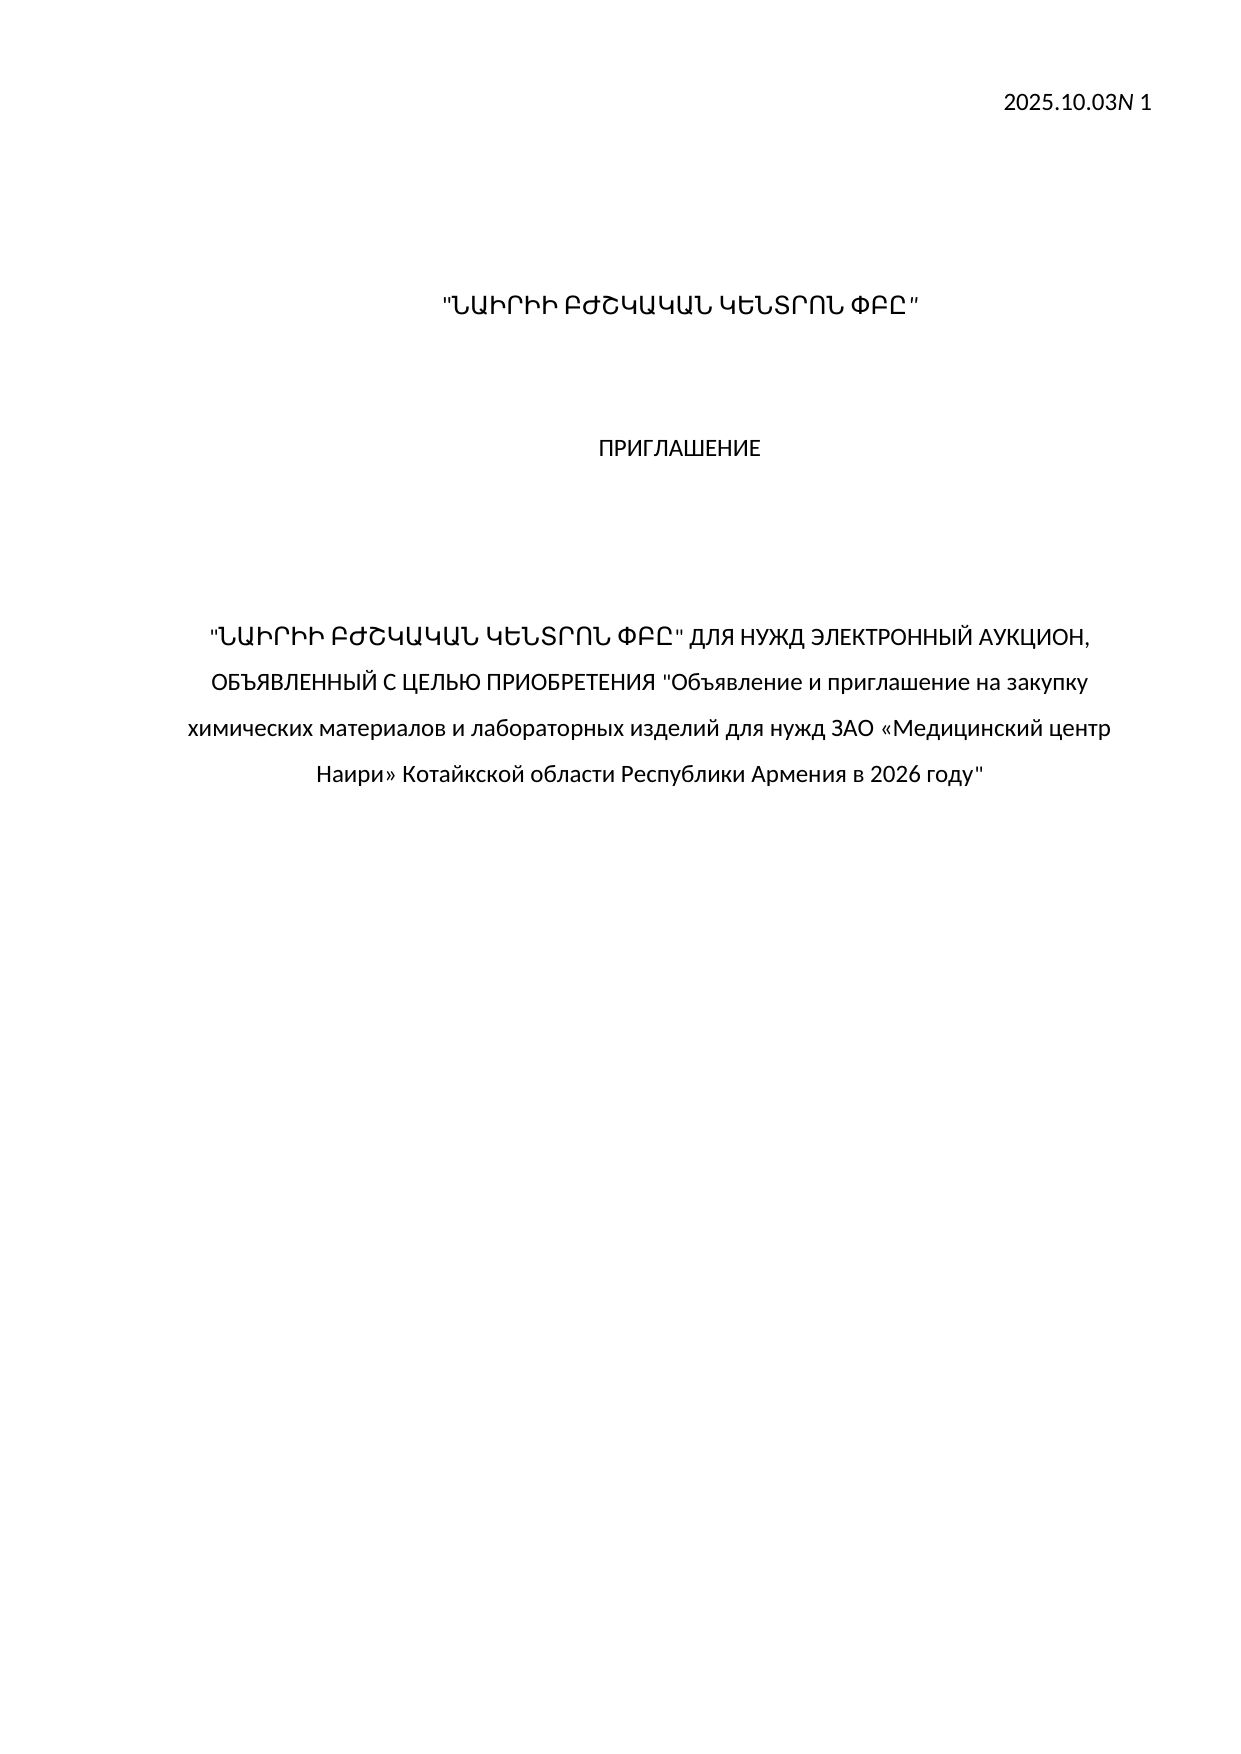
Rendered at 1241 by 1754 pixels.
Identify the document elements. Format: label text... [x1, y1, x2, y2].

text "ՆԱԻՐԻԻ ԲԺՇԿԱԿԱՆ ԿԵՆՏՐՈՆ ՓԲԸ" [148, 290, 1152, 321]
text ПРИГЛАШЕНИЕ [148, 432, 1152, 462]
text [148, 86, 1152, 117]
text "ՆԱԻՐԻԻ ԲԺՇԿԱԿԱՆ ԿԵՆՏՐՈՆ ՓԲԸ" ДЛЯ НУЖД ЭЛЕКТРОННЫЙ АУКЦИОН, [148, 621, 1152, 651]
text ОБЪЯВЛЕННЫЙ С ЦЕЛЬЮ ПРИОБРЕТЕНИЯ "Объявление и приглашение на закупку химических материалов и лабораторных изделий для нужд ЗАО «Медицинский центр Наири» Котайкской области Республики Армения в 2026 году" [148, 666, 1152, 788]
